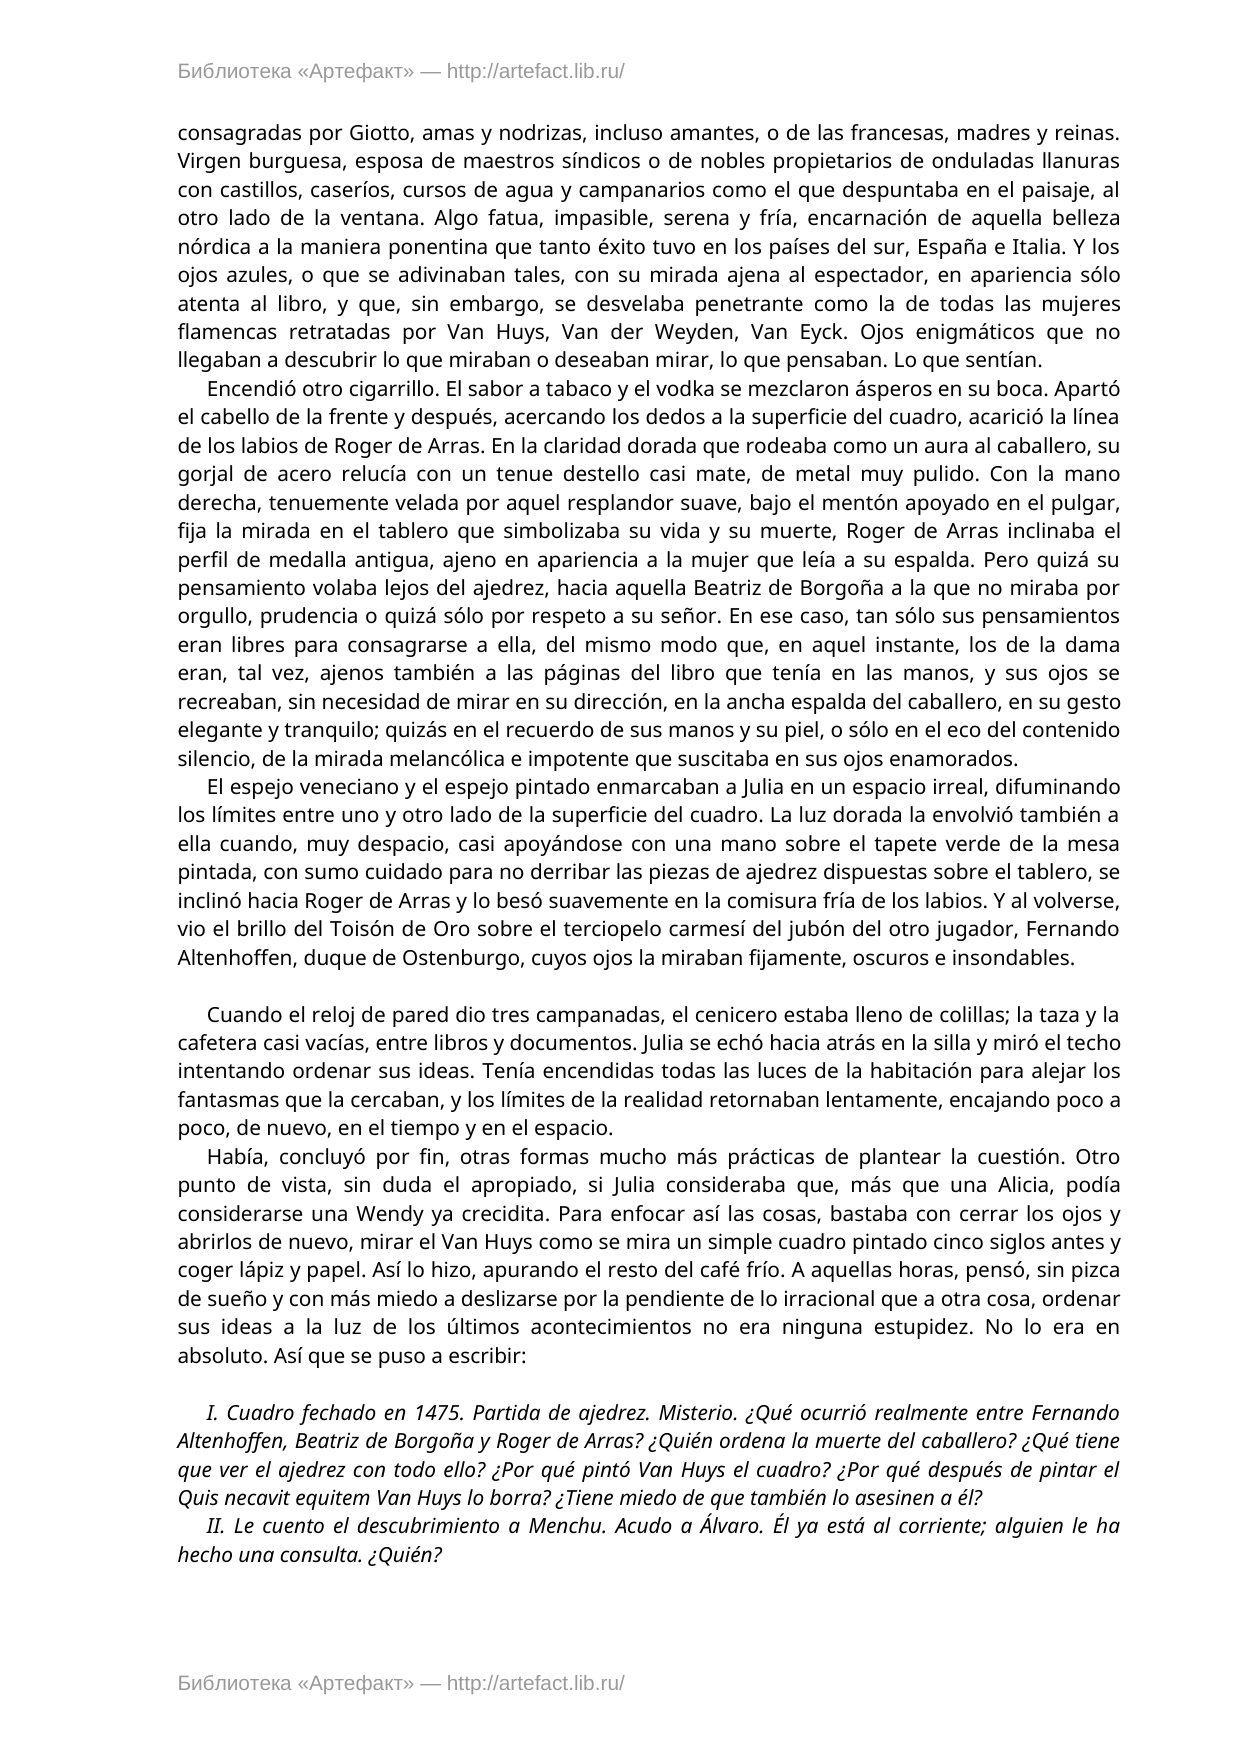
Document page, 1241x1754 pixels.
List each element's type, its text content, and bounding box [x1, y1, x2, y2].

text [177, 118, 1122, 374]
text El espejo veneciano y el espejo pintado enmarcaban a Julia en un espacio irreal, difuminando los límites entre uno y otro lado de la superficie del cuadro. La luz dorada la envolvió también a ella cuando, muy despacio, casi apoyándose con una mano sobre el tapete verde de la mesa pintada, con sumo cuidado para no derribar las piezas de ajedrez dispuestas sobre el tablero, se inclinó hacia Roger de Arras y lo besó suavemente en la comisura fría de los labios. Y al volverse, vio el brillo del Toisón de Oro sobre el terciopelo carmesí del jubón del otro jugador, Fernando Altenhoffen, duque de Ostenburgo, cuyos ojos la miraban fijamente, oscuros e insondables. [177, 772, 1122, 971]
text Encendió otro cigarrillo. El sabor a tabaco y el vodka se mezclaron ásperos en su boca. Apartó el cabello de la frente y después, acercando los dedos a la superficie del cuadro, acarició la línea de los labios de Roger de Arras. En la claridad dorada que rodeaba como un aura al caballero, su gorjal de acero relucía con un tenue destello casi mate, de metal muy pulido. Con la mano derecha, tenuemente velada por aquel resplandor suave, bajo el mentón apoyado en el pulgar, fija la mirada en el tablero que simbolizaba su vida y su muerte, Roger de Arras inclinaba el perfil de medalla antigua, ajeno en apariencia a la mujer que leía a su espalda. Pero quizá su pensamiento volaba lejos del ajedrez, hacia aquella Beatriz de Borgoña a la que no miraba por orgullo, prudencia o quizá sólo por respeto a su señor. En ese caso, tan sólo sus pensamientos eran libres para consagrarse a ella, del mismo modo que, en aquel instante, los de la dama eran, tal vez, ajenos también a las páginas del libro que tenía en las manos, y sus ojos se recreaban, sin necesidad de mirar en su dirección, en la ancha espalda del caballero, en su gesto elegante y tranquilo; quizás en el recuerdo de sus manos y su piel, o sólo en el eco del contenido silencio, de la mirada melancólica e impotente que suscitaba en sus ojos enamorados. [177, 374, 1122, 772]
text II. Le cuento el descubrimiento a Menchu. Acudo a Álvaro. Él ya está al corriente; alguien le ha hecho una consulta. ¿Quién? [177, 1512, 1122, 1568]
text I. Cuadro fechado en 1475. Partida de ajedrez. Misterio. ¿Qué ocurrió realmente entre Fernando Altenhoffen, Beatriz de Borgoña y Roger de Arras? ¿Quién ordena la muerte del caballero? ¿Qué tiene que ver el ajedrez con todo ello? ¿Por qué pintó Van Huys el cuadro? ¿Por qué después de pintar el Quis necavit equitem Van Huys lo borra? ¿Tiene miedo de que también lo asesinen a él? [177, 1398, 1122, 1512]
text Cuando el reloj de pared dio tres campanadas, el cenicero estaba lleno de colillas; la taza y la cafetera casi vacías, entre libros y documentos. Julia se echó hacia atrás en la silla y miró el techo intentando ordenar sus ideas. Tenía encendidas todas las luces de la habitación para alejar los fantasmas que la cercaban, y los límites de la realidad retornaban lentamente, encajando poco a poco, de nuevo, en el tiempo y en el espacio. [177, 1000, 1122, 1142]
text Había, concluyó por fin, otras formas mucho más prácticas de plantear la cuestión. Otro punto de vista, sin duda el apropiado, si Julia consideraba que, más que una Alicia, podía considerarse una Wendy ya crecidita. Para enfocar así las cosas, bastaba con cerrar los ojos y abrirlos de nuevo, mirar el Van Huys como se mira un simple cuadro pintado cinco siglos antes y coger lápiz y papel. Así lo hizo, apurando el resto del café frío. A aquellas horas, pensó, sin pizca de sueño y con más miedo a deslizarse por la pendiente de lo irracional que a otra cosa, ordenar sus ideas a la luz de los últimos acontecimientos no era ninguna estupidez. No lo era en absoluto. Así que se puso a escribir: [177, 1142, 1122, 1369]
